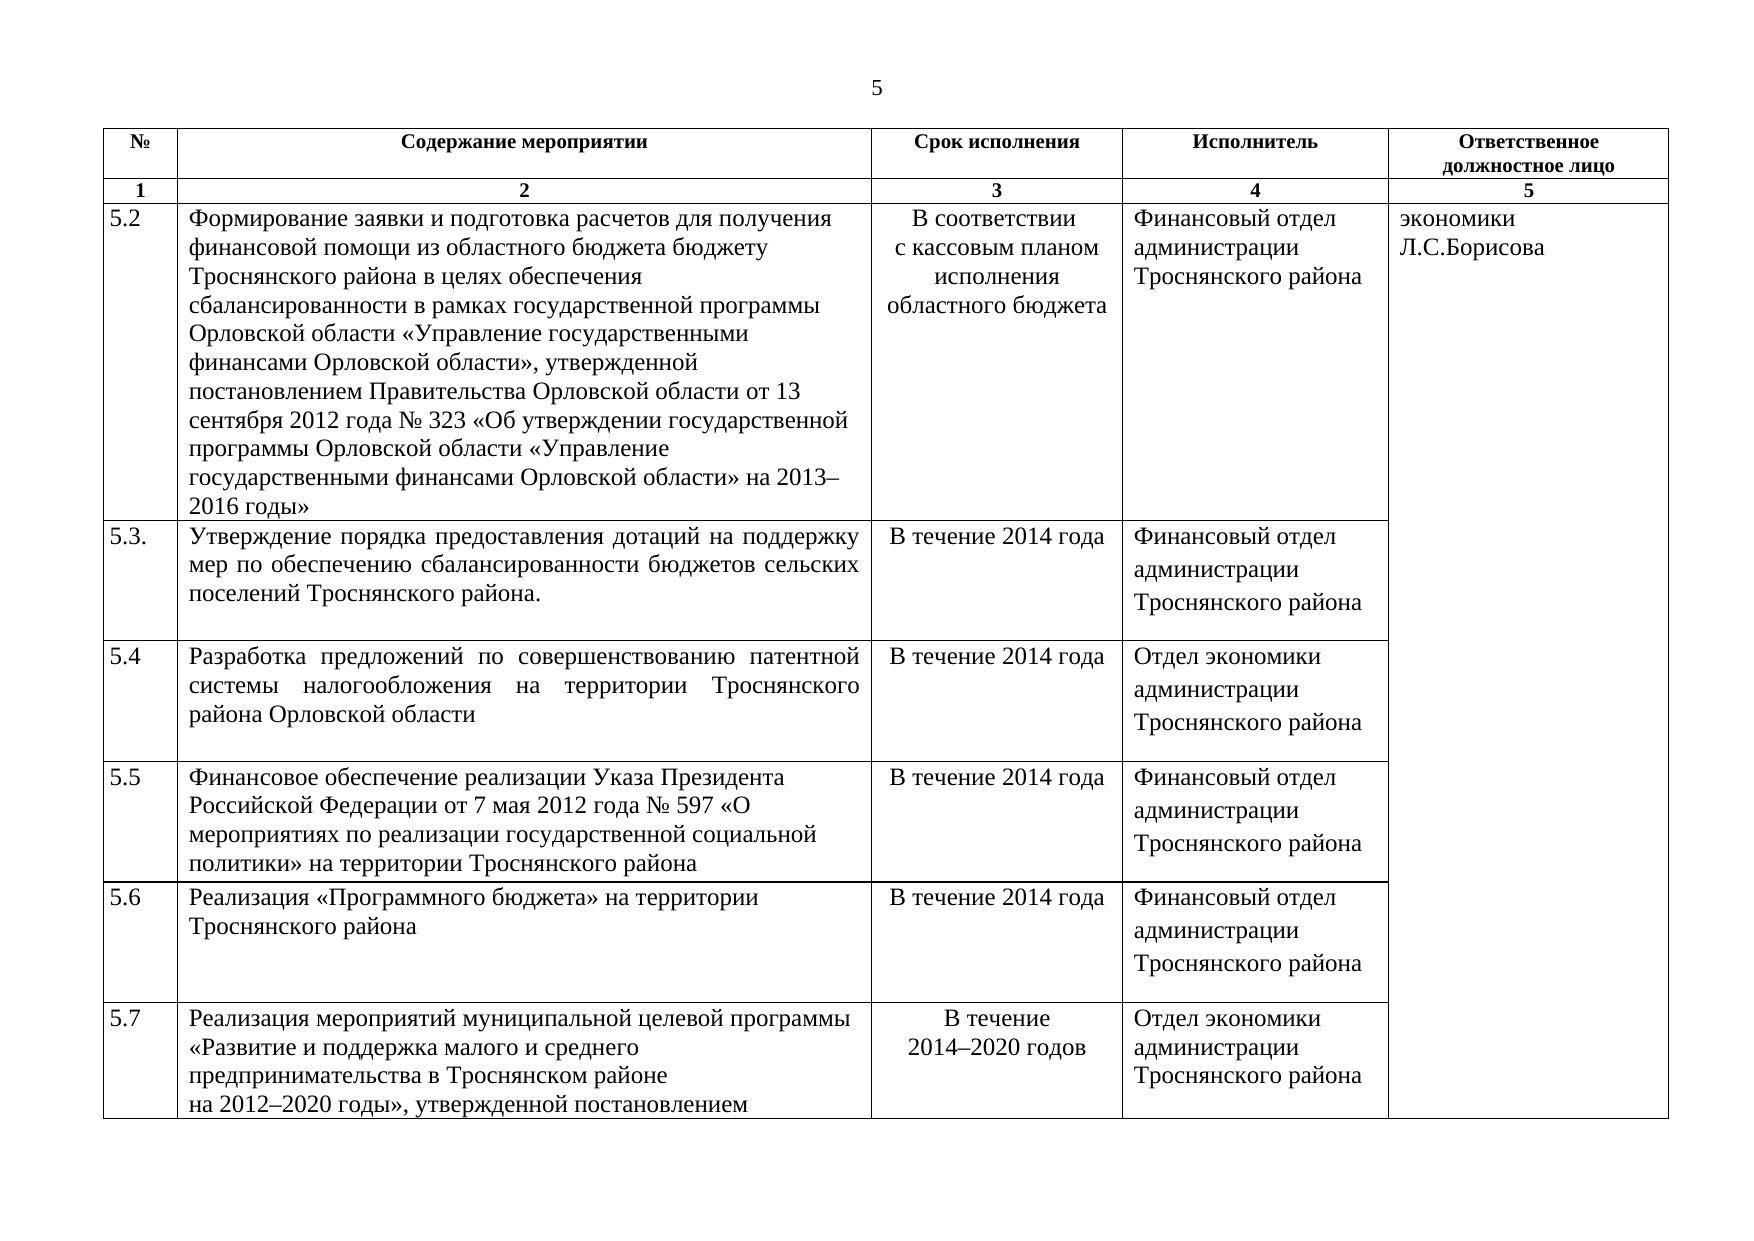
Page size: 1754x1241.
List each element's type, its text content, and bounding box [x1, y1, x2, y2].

table_cell Утверждение порядка предоставления дотаций на поддержку мер по обеспечению сбалансированности бюджетов сельских поселений Троснянского района. [178, 521, 871, 640]
table_cell Разработка предложений по совершенствованию патентной системы налогообложения на территории Троснянского района Орловской области [178, 641, 871, 761]
table_header Ответственное должностное лицо [1389, 129, 1668, 177]
table_cell 5.5 [104, 762, 177, 881]
table_header Исполнитель [1123, 129, 1388, 177]
table_cell 5.6 [104, 883, 177, 1002]
table_cell В соответствии с кассовым планом исполнения областного бюджета [872, 204, 1122, 520]
table_header Срок исполнения [872, 129, 1122, 177]
table_cell Финансовое обеспечение реализации Указа Президента Российской Федерации от 7 мая 2012 года № 597 «О мероприятиях по реализации государственной социальной политики» на территории Троснянского района [178, 762, 871, 881]
table_cell В течение 2014–2020 годов [872, 1003, 1122, 1118]
table_cell Формирование заявки и подготовка расчетов для получения финансовой помощи из областного бюджета бюджету Троснянского района в целях обеспечения сбалансированности в рамках государственной программы Орловской области «Управление государственными финансами Орловской области», утвержденной постановлением Правительства Орловской области от 13 сентября 2012 года № 323 «Об утверждении государственной программы Орловской области «Управление государственными финансами Орловской области» на 2013–2016 годы» [178, 204, 871, 520]
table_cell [1389, 204, 1668, 1118]
table_header № [104, 129, 177, 177]
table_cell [178, 1003, 871, 1118]
table_cell 5 [1389, 179, 1668, 202]
table_cell В течение 2014 года [872, 883, 1122, 1002]
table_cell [1123, 1003, 1388, 1118]
table_cell 5.7 [104, 1003, 177, 1118]
table_cell 2 [178, 179, 871, 202]
table_cell Финансовый отдел администрации Троснянского района [1123, 521, 1388, 640]
table_cell 4 [1123, 179, 1388, 202]
table_cell Реализация «Программного бюджета» на территории Троснянского района [178, 883, 871, 1002]
table_cell 5.3. [104, 521, 177, 640]
table_cell В течение 2014 года [872, 641, 1122, 761]
table_cell 5.4 [104, 641, 177, 761]
table_header Содержание мероприятии [178, 129, 871, 177]
table_cell Финансовый отдел администрации Троснянского района [1123, 883, 1388, 1002]
table_cell 5.2 [104, 204, 177, 520]
table_cell 1 [104, 179, 177, 202]
table_cell 3 [872, 179, 1122, 202]
table_cell Финансовый отдел администрации Троснянского района [1123, 204, 1388, 520]
table_cell Отдел экономики администрации Троснянского района [1123, 641, 1388, 761]
table_cell В течение 2014 года [872, 762, 1122, 881]
table_cell Финансовый отдел администрации Троснянского района [1123, 762, 1388, 881]
table_cell В течение 2014 года [872, 521, 1122, 640]
